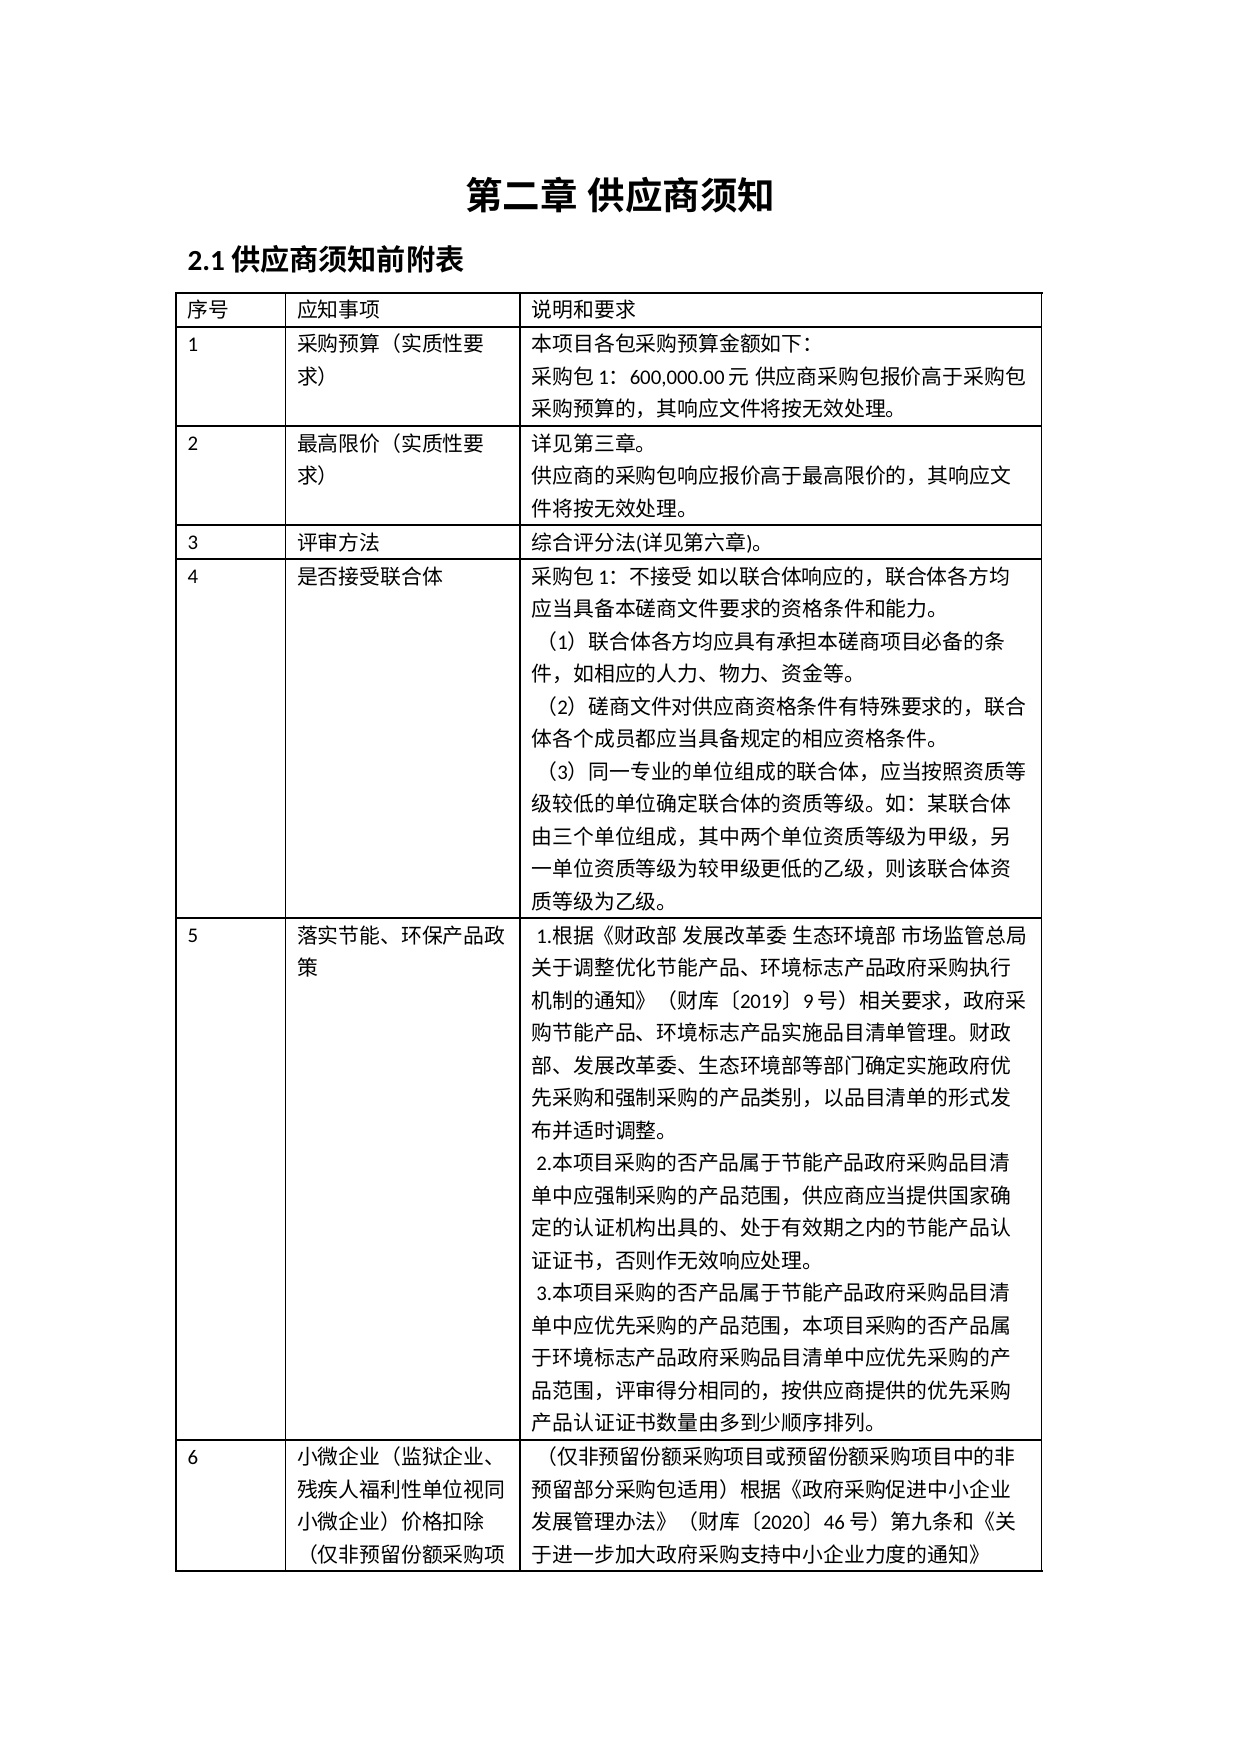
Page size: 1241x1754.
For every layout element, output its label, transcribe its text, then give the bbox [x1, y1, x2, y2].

table_cell 采购包1：不接受 如以联合体响应的，联合体各方均应当具备本磋商文件要求的资格条件和能力。 （1）联合体各方均应具有承担本磋商项目必备的条件，如相应的人力、物力、资金等。 （2）磋商文件对供应商资格条件有特殊要求的，联合体各个成员都应当具备规定的相应资格条件。 （3）同一专业的单位组成的联合体，应当按照资质等级较低的单位确定联合体的资质等级。如：某联合体由三个单位组成，其中两个单位资质等级为甲级，另一单位资质等级为较甲级更低的乙级，则该联合体资质等级为乙级。 [521, 560, 1041, 917]
table_cell 详见第三章。 供应商的采购包响应报价高于最高限价的，其响应文件将按无效处理。 [521, 427, 1041, 524]
table_cell 6 [177, 1441, 285, 1570]
table_cell 综合评分法(详见第六章)。 [521, 526, 1041, 558]
table_cell 3 [177, 526, 285, 558]
text 第二章 供应商须知 [187, 162, 1053, 227]
table_cell 5 [177, 919, 285, 1439]
table_cell 4 [177, 560, 285, 917]
table_cell 本项目各包采购预算金额如下： 采购包1：600,000.00元 供应商采购包报价高于采购包采购预算的，其响应文件将按无效处理。 [521, 328, 1041, 425]
table_cell 1 [177, 328, 285, 425]
table_header 序号 [177, 294, 285, 326]
table_cell 是否接受联合体 [286, 560, 519, 917]
table_cell 2 [177, 427, 285, 524]
table_header 应知事项 [286, 294, 519, 326]
table_header 说明和要求 [521, 294, 1041, 326]
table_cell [521, 1441, 1041, 1570]
text 2.1供应商须知前附表 [187, 227, 1053, 292]
table_cell 采购预算（实质性要求） [286, 328, 519, 425]
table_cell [286, 1441, 519, 1570]
table_cell 落实节能、环保产品政策 [286, 919, 519, 1439]
table_cell 1.根据《财政部 发展改革委 生态环境部 市场监管总局关于调整优化节能产品、环境标志产品政府采购执行机制的通知》（财库〔2019〕9号）相关要求，政府采购节能产品、环境标志产品实施品目清单管理。财政部、发展改革委、生态环境部等部门确定实施政府优先采购和强制采购的产品类别，以品目清单的形式发布并适时调整。 2.本项目采购的否产品属于节能产品政府采购品目清单中应强制采购的产品范围，供应商应当提供国家确定的认证机构出具的、处于有效期之内的节能产品认证证书，否则作无效响应处理。 3.本项目采购的否产品属于节能产品政府采购品目清单中应优先采购的产品范围，本项目采购的否产品属于环境标志产品政府采购品目清单中应优先采购的产品范围，评审得分相同的，按供应商提供的优先采购产品认证证书数量由多到少顺序排列。 [521, 919, 1041, 1439]
table_cell 最高限价（实质性要求） [286, 427, 519, 524]
table_cell 评审方法 [286, 526, 519, 558]
